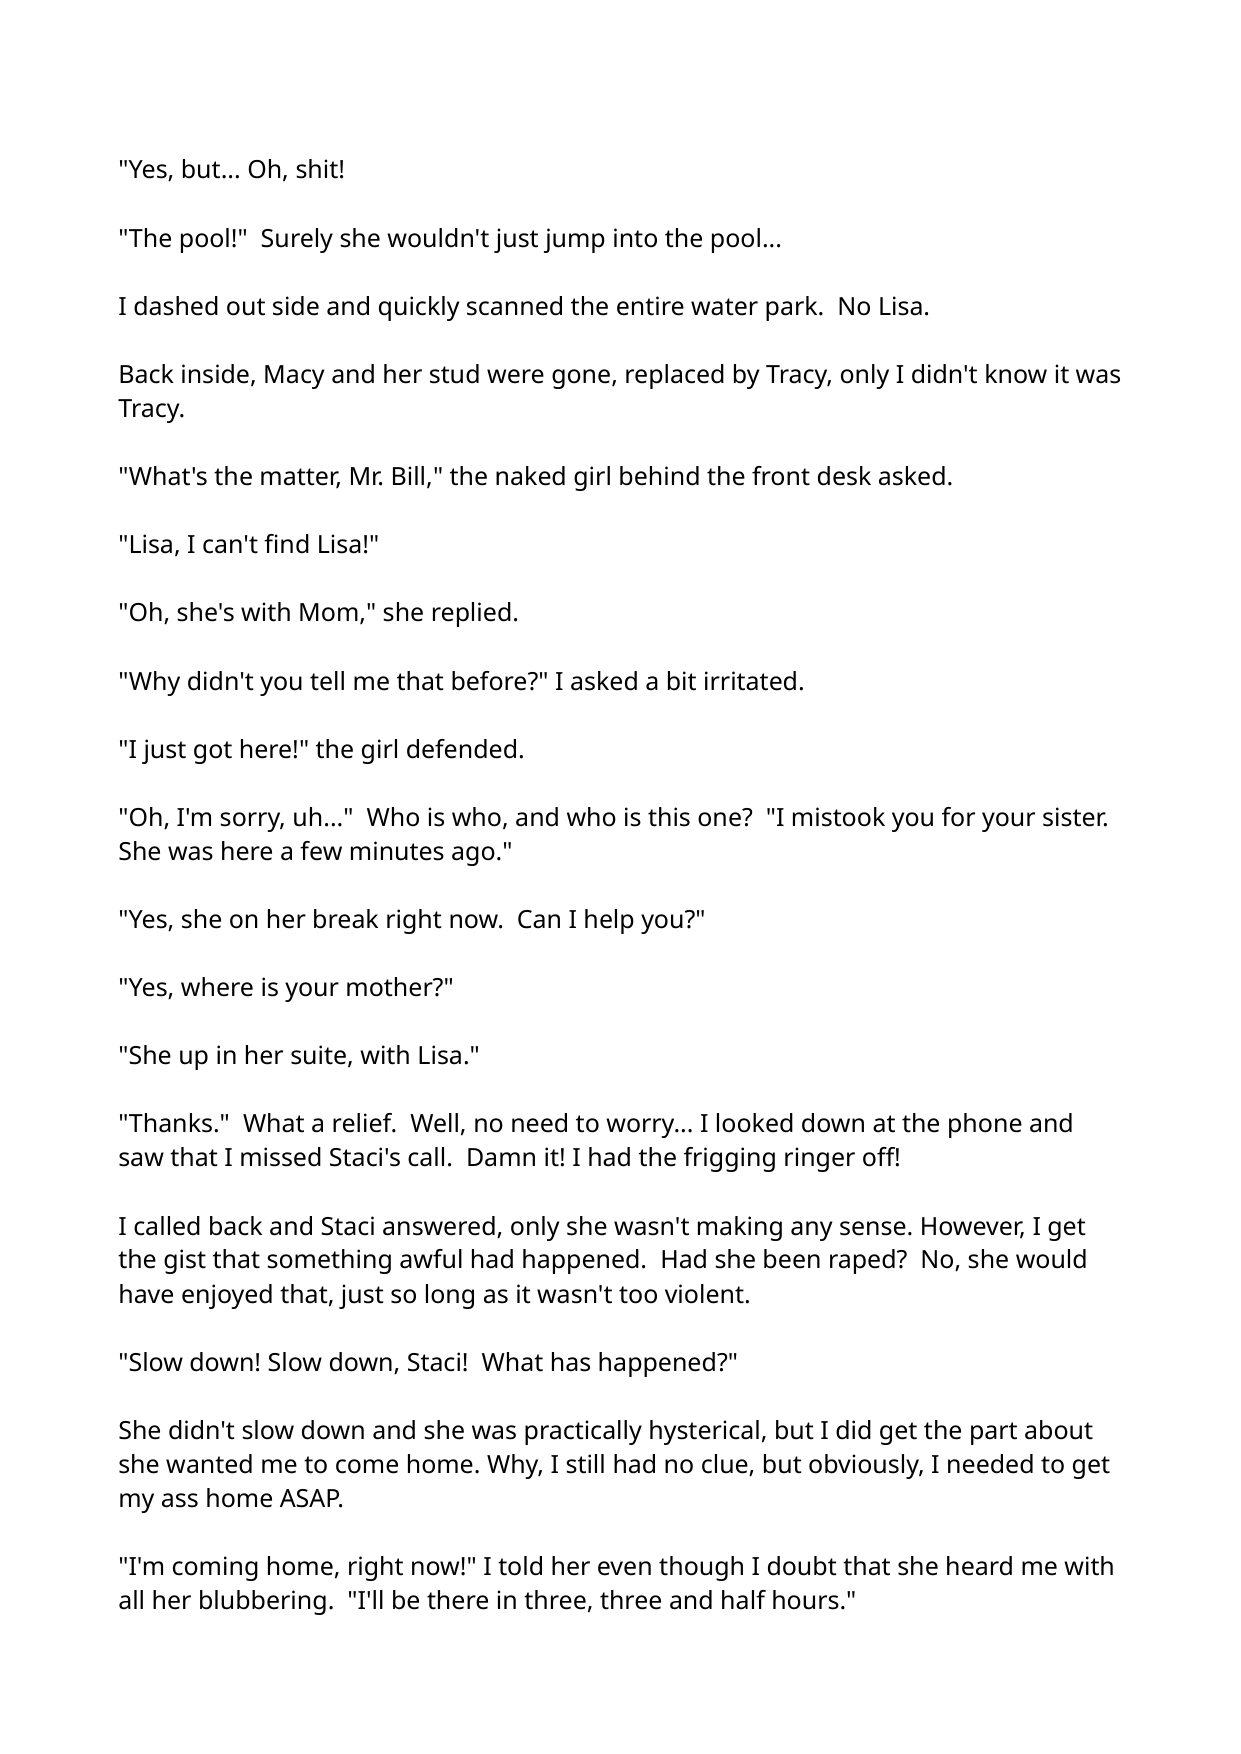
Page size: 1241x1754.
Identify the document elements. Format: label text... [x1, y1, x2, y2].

text "Oh, I'm sorry, uh..." Who is who, and who is this one? "I mistook you for your sister. She was here a few minutes ago." [118, 799, 1122, 867]
text I called back and Staci answered, only she wasn't making any sense. However, I get the gist that something awful had happened. Had she been raped? No, she would have enjoyed that, just so long as it wasn't too violent. [118, 1208, 1122, 1310]
text "Why didn't you tell me that before?" I asked a bit irritated. [118, 663, 1122, 697]
text "Yes, where is your mother?" [118, 970, 1122, 1004]
text "Slow down! Slow down, Staci! What has happened?" [118, 1344, 1122, 1378]
text "The pool!" Surely she wouldn't just jump into the pool... [118, 220, 1122, 254]
text "She up in her suite, with Lisa." [118, 1038, 1122, 1072]
text "Lisa, I can't find Lisa!" [118, 527, 1122, 561]
text "Oh, she's with Mom," she replied. [118, 595, 1122, 629]
text Back inside, Macy and her stud were gone, replaced by Tracy, only I didn't know it was Tracy. [118, 357, 1122, 425]
text I dashed out side and quickly scanned the entire water park. No Lisa. [118, 288, 1122, 322]
text "Yes, but... Oh, shit! [118, 152, 1122, 186]
text "Thanks." What a relief. Well, no need to worry... I looked down at the phone and saw that I missed Staci's call. Damn it! I had the frigging ringer off! [118, 1106, 1122, 1174]
text "I just got here!" the girl defended. [118, 731, 1122, 765]
text "Yes, she on her break right now. Can I help you?" [118, 902, 1122, 936]
text "I'm coming home, right now!" I told her even though I doubt that she heard me with all her blubbering. "I'll be there in three, three and half hours." [118, 1549, 1122, 1617]
text "What's the matter, Mr. Bill," the naked girl behind the front desk asked. [118, 459, 1122, 493]
text She didn't slow down and she was practically hysterical, but I did get the part about she wanted me to come home. Why, I still had no clue, but obviously, I needed to get my ass home ASAP. [118, 1412, 1122, 1515]
